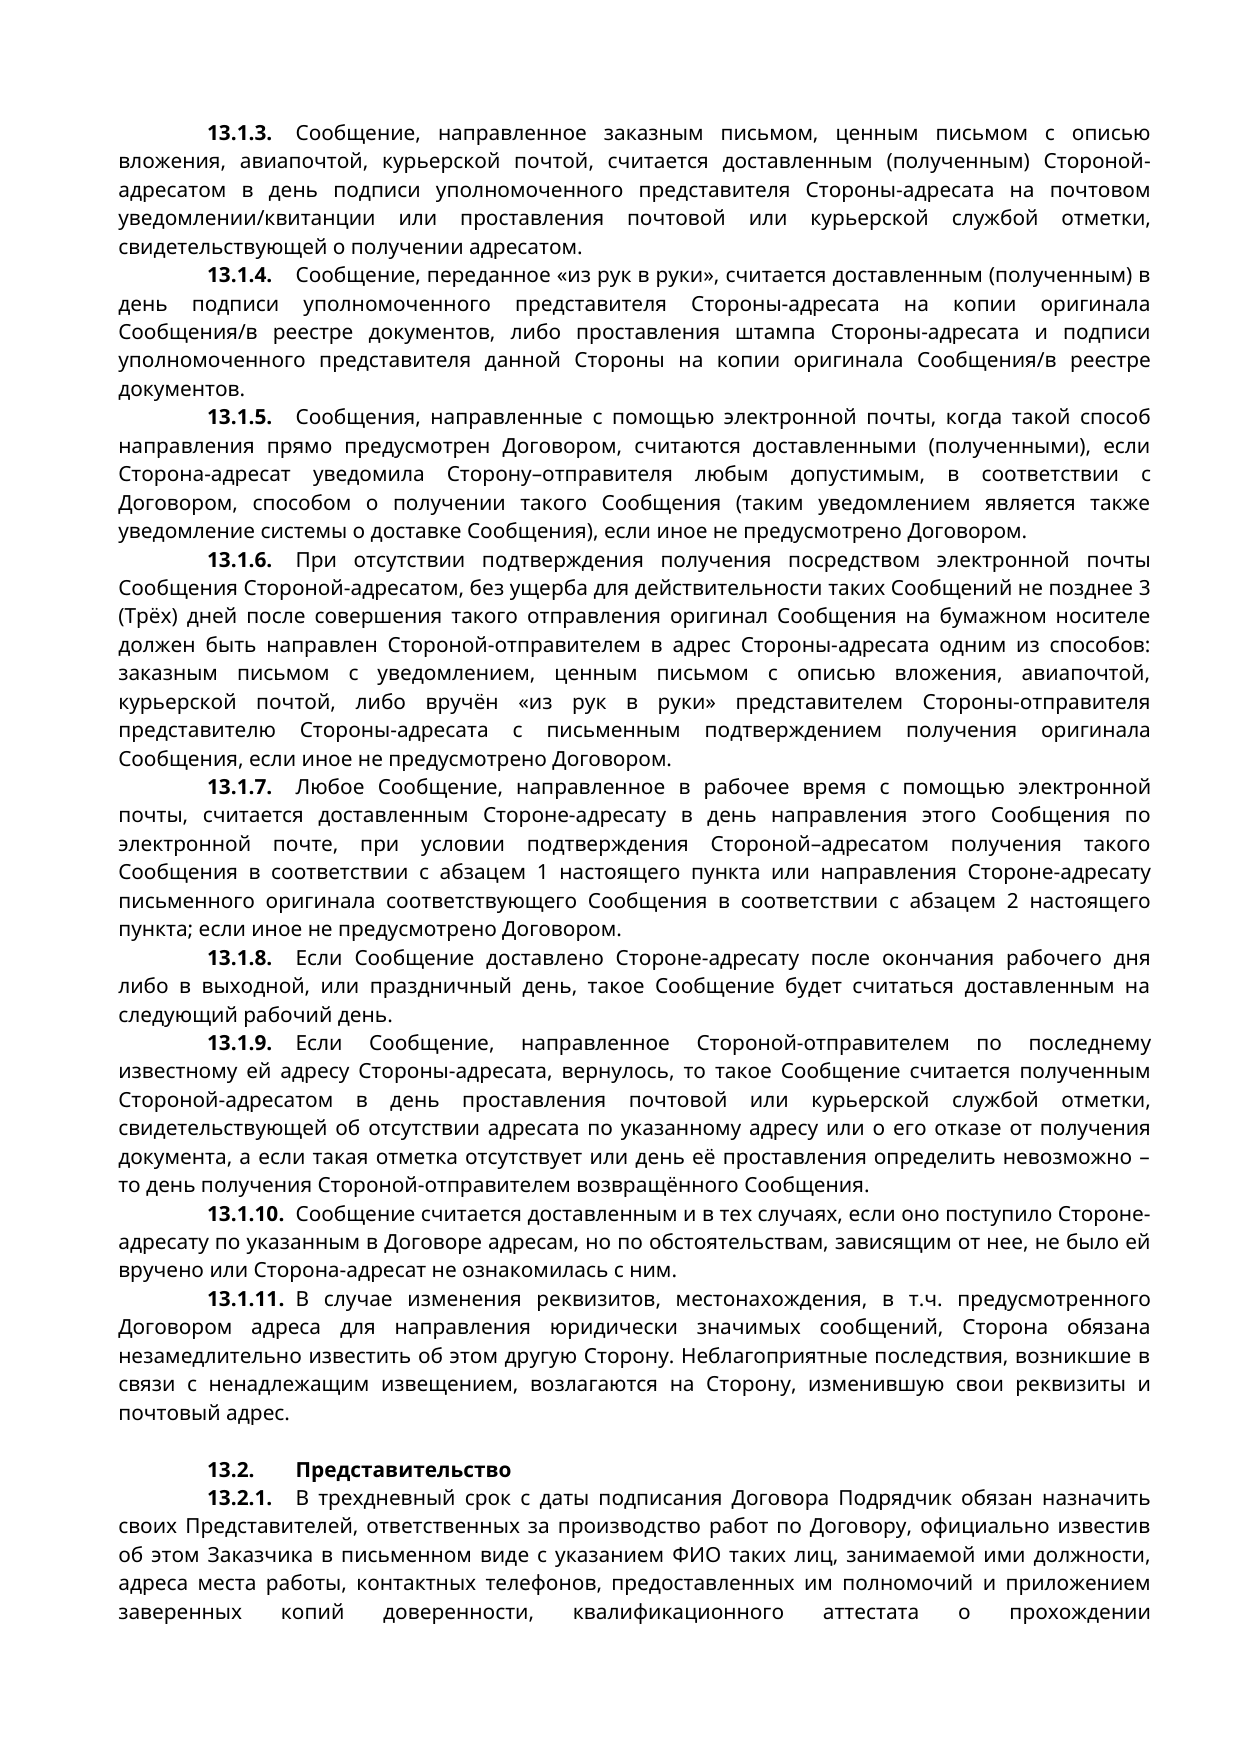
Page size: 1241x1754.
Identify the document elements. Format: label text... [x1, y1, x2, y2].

list Сообщение, переданное «из рук в руки», считается доставленным (полученным) в день подписи уполномоченного представителя Стороны-адресата на копии оригинала Сообщения/в реестре документов, либо проставления штампа Стороны-адресата и подписи уполномоченного представителя данной Стороны на копии оригинала Сообщения/в реестре документов. [118, 260, 1152, 402]
list Сообщение, направленное заказным письмом, ценным письмом с описью вложения, авиапочтой, курьерской почтой, считается доставленным (полученным) Стороной-адресатом в день подписи уполномоченного представителя Стороны-адресата на почтовом уведомлении/квитанции или проставления почтовой или курьерской службой отметки, свидетельствующей о получении адресатом. [118, 118, 1152, 260]
list Представительство [118, 1455, 1152, 1483]
list Если Сообщение доставлено Стороне-адресату после окончания рабочего дня либо в выходной, или праздничный день, такое Сообщение будет считаться доставленным на следующий рабочий день. [118, 943, 1152, 1028]
list При отсутствии подтверждения получения посредством электронной почты Сообщения Стороной-адресатом, без ущерба для действительности таких Сообщений не позднее 3 (Трёх) дней после совершения такого отправления оригинал Сообщения на бумажном носителе должен быть направлен Стороной-отправителем в адрес Стороны-адресата одним из способов: заказным письмом с уведомлением, ценным письмом с описью вложения, авиапочтой, курьерской почтой, либо вручён «из рук в руки» представителем Стороны-отправителя представителю Стороны-адресата с письменным подтверждением получения оригинала Сообщения, если иное не предусмотрено Договором. [118, 545, 1152, 772]
list Сообщение считается доставленным и в тех случаях, если оно поступило Стороне-адресату по указанным в Договоре адресам, но по обстоятельствам, зависящим от нее, не было ей вручено или Сторона-адресат не ознакомилась с ним. [118, 1199, 1152, 1284]
list Любое Сообщение, направленное в рабочее время с помощью электронной почты, считается доставленным Стороне-адресату в день направления этого Сообщения по электронной почте, при условии подтверждения Стороной–адресатом получения такого Сообщения в соответствии с абзацем 1 настоящего пункта или направления Стороне-адресату письменного оригинала соответствующего Сообщения в соответствии с абзацем 2 настоящего пункта; если иное не предусмотрено Договором. [118, 772, 1152, 943]
list В случае изменения реквизитов, местонахождения, в т.ч. предусмотренного Договором адреса для направления юридически значимых сообщений, Сторона обязана незамедлительно известить об этом другую Сторону. Неблагоприятные последствия, возникшие в связи с ненадлежащим извещением, возлагаются на Сторону, изменившую свои реквизиты и почтовый адрес. [118, 1284, 1152, 1426]
list Если Сообщение, направленное Стороной-отправителем по последнему известному ей адресу Стороны-адресата, вернулось, то такое Сообщение считается полученным Стороной-адресатом в день проставления почтовой или курьерской службой отметки, свидетельствующей об отсутствии адресата по указанному адресу или о его отказе от получения документа, а если такая отметка отсутствует или день её проставления определить невозможно – то день получения Стороной-отправителем возвращённого Сообщения. [118, 1028, 1152, 1199]
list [118, 1483, 1152, 1625]
list Сообщения, направленные с помощью электронной почты, когда такой способ направления прямо предусмотрен Договором, считаются доставленными (полученными), если Сторона-адресат уведомила Сторону–отправителя любым допустимым, в соответствии с Договором, способом о получении такого Сообщения (таким уведомлением является также уведомление системы о доставке Сообщения), если иное не предусмотрено Договором. [118, 402, 1152, 545]
